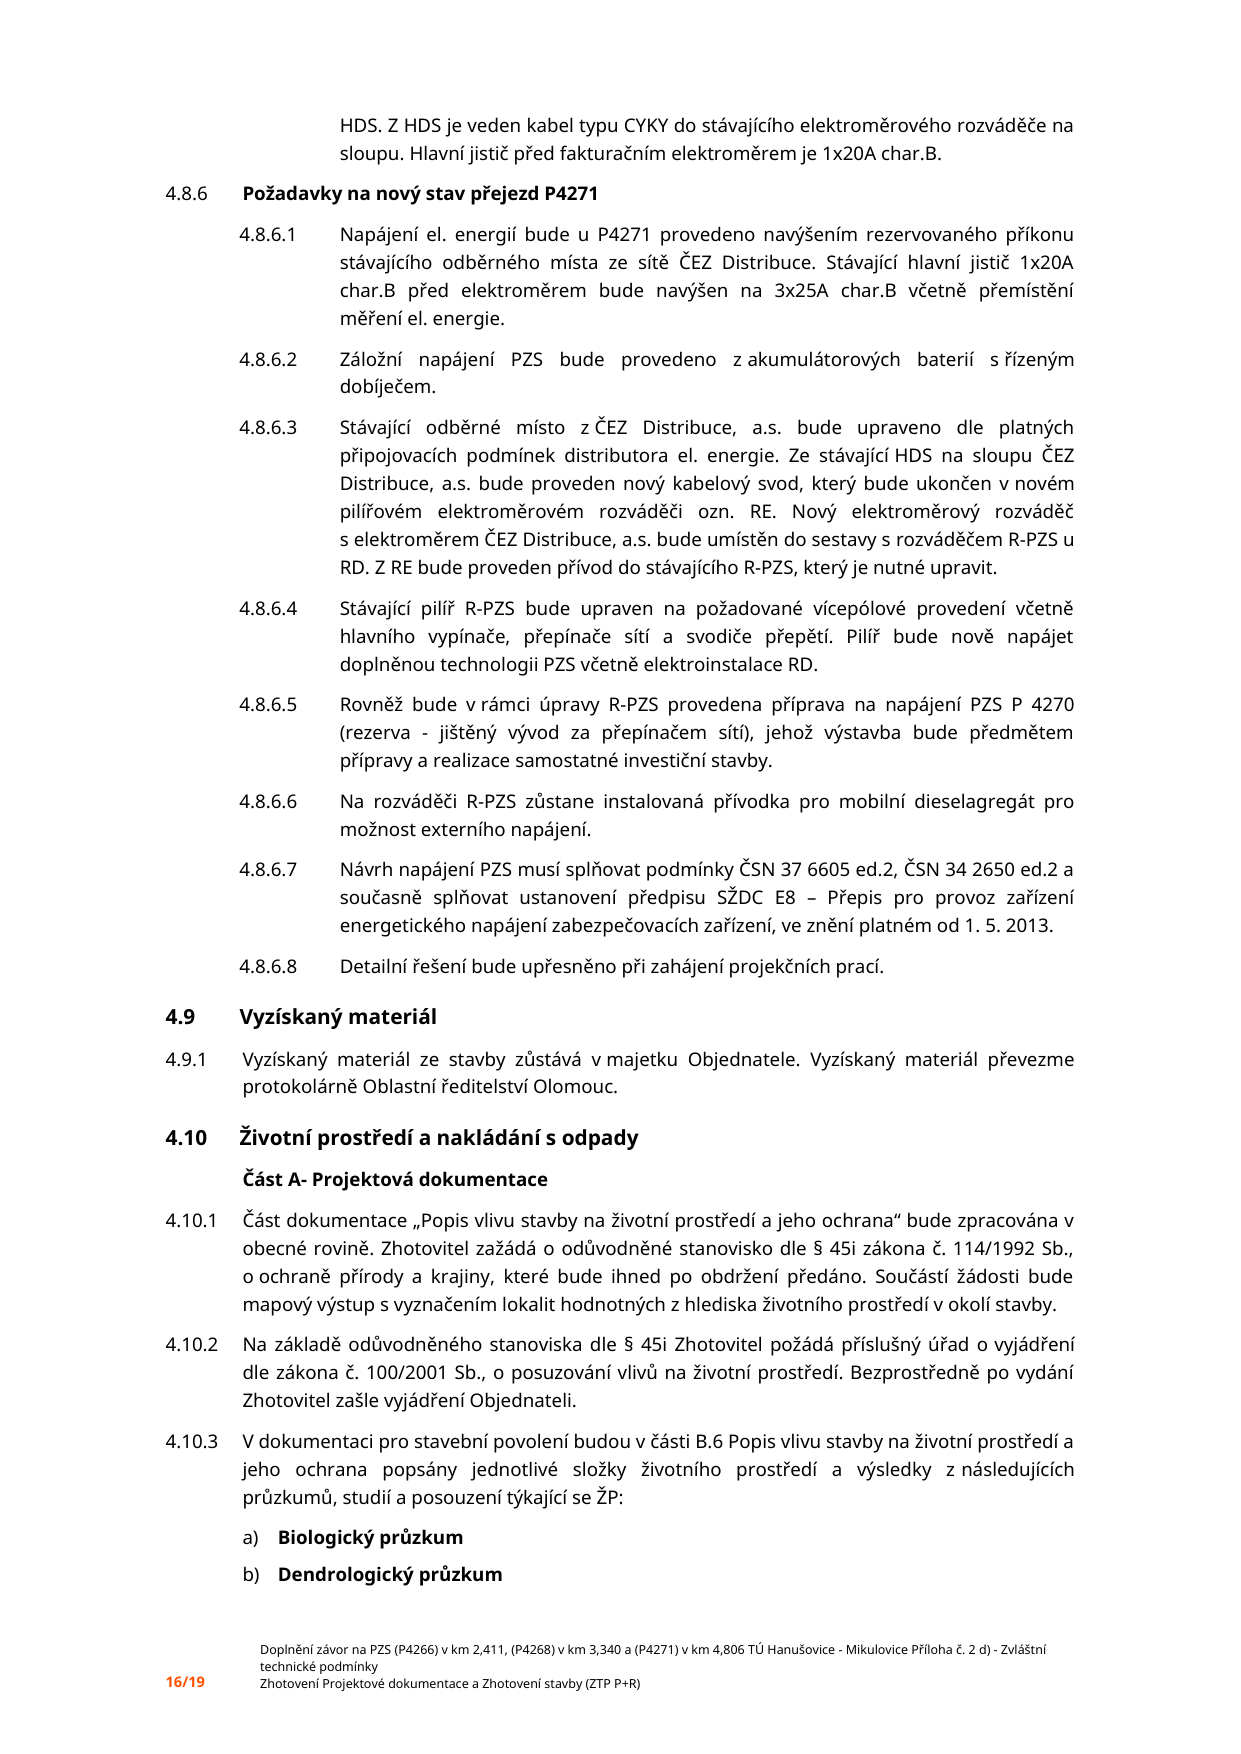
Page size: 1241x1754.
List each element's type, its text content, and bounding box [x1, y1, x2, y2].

list Na základě odůvodněného stanoviska dle § 45i Zhotovitel požádá příslušný úřad o vyjádření dle zákona č. 100/2001 Sb., o posuzování vlivů na životní prostředí. Bezprostředně po vydání Zhotovitel zašle vyjádření Objednateli. [165, 1332, 1075, 1413]
list Detailní řešení bude upřesněno při zahájení projekčních prací. [239, 953, 1075, 979]
list Část dokumentace „Popis vlivu stavby na životní prostředí a jeho ochrana“ bude zpracována v obecné rovině. Zhotovitel zažádá o odůvodněné stanovisko dle § 45i zákona č. 114/1992 Sb., o ochraně přírody a krajiny, které bude ihned po obdržení předáno. Součástí žádosti bude mapový výstup s vyznačením lokalit hodnotných z hlediska životního prostředí v okolí stavby. [165, 1207, 1075, 1317]
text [239, 112, 1075, 166]
text Záložní napájení PZS bude provedeno z akumulátorových baterií s řízeným dobíječem. [239, 346, 1075, 399]
list Dendrologický průzkum [242, 1561, 1075, 1587]
list Biologický průzkum [242, 1525, 1075, 1550]
text Vyzískaný materiál ze stavby zůstává v majetku Objednatele. Vyzískaný materiál převezme protokolárně Oblastní ředitelství Olomouc. [165, 1046, 1075, 1099]
text Životní prostředí a nakládání s odpady [165, 1123, 1075, 1151]
text Stávající odběrné místo z ČEZ Distribuce, a.s. bude upraveno dle platných připojovacích podmínek distributora el. energie. Ze stávající HDS na sloupu ČEZ Distribuce, a.s. bude proveden nový kabelový svod, který bude ukončen v novém pilířovém elektroměrovém rozváděči ozn. RE. Nový elektroměrový rozváděč s elektroměrem ČEZ Distribuce, a.s. bude umístěn do sestavy s rozváděčem R-PZS u RD. Z RE bude proveden přívod do stávajícího R-PZS, který je nutné upravit. [239, 414, 1075, 580]
text Rovněž bude v rámci úpravy R-PZS provedena příprava na napájení PZS P 4270 (rezerva - jištěný vývod za přepínačem sítí), jehož výstavba bude předmětem přípravy a realizace samostatné investiční stavby. [239, 692, 1075, 773]
text Na rozváděči R-PZS zůstane instalovaná přívodka pro mobilní dieselagregát pro možnost externího napájení. [239, 788, 1075, 842]
list V dokumentaci pro stavební povolení budou v části B.6 Popis vlivu stavby na životní prostředí a jeho ochrana popsány jednotlivé složky životního prostředí a výsledky z následujících průzkumů, studií a posouzení týkající se ŽP: [165, 1428, 1075, 1510]
text Požadavky na nový stav přejezd P4271 [165, 181, 1075, 206]
text Stávající pilíř R-PZS bude upraven na požadované vícepólové provedení včetně hlavního vypínače, přepínače sítí a svodiče přepětí. Pilíř bude nově napájet doplněnou technologii PZS včetně elektroinstalace RD. [239, 595, 1075, 677]
list Návrh napájení PZS musí splňovat podmínky ČSN 37 6605 ed.2, ČSN 34 2650 ed.2 a současně splňovat ustanovení předpisu SŽDC E8 – Přepis pro provoz zařízení energetického napájení zabezpečovacích zařízení, ve znění platném od 1. 5. 2013. [239, 857, 1075, 938]
text Vyzískaný materiál [165, 1002, 1075, 1031]
text Část A- Projektová dokumentace [242, 1166, 1075, 1192]
text Napájení el. energií bude u P4271 provedeno navýšením rezervovaného příkonu stávajícího odběrného místa ze sítě ČEZ Distribuce. Stávající hlavní jistič 1x20A char.B před elektroměrem bude navýšen na 3x25A char.B včetně přemístění měření el. energie. [239, 221, 1075, 331]
